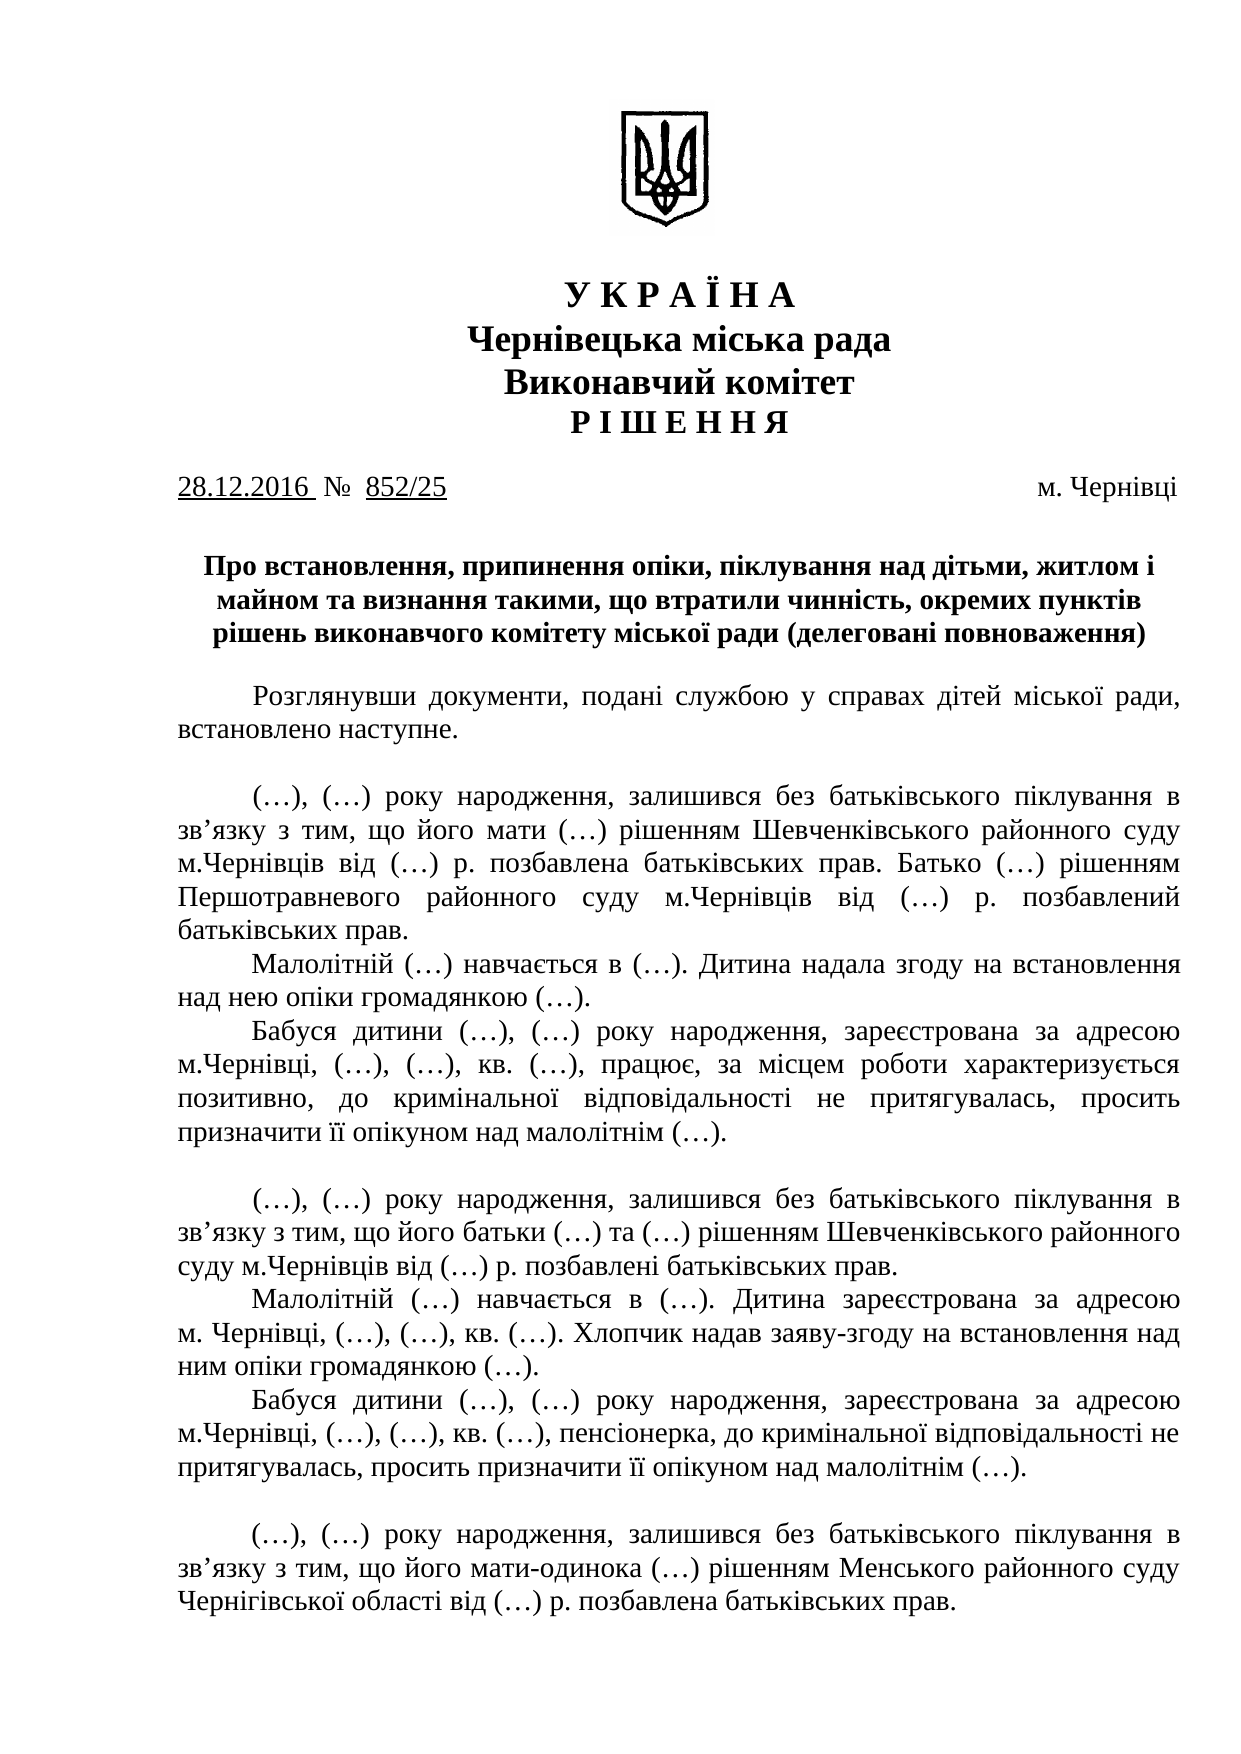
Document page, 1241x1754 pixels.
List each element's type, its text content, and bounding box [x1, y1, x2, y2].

text Малолітній (…) навчається в (…). Дитина зареєстрована за адресою м. Чернівці, (…), (…), кв. (…). Хлопчик надав заяву-згоду на встановлення над ним опіки громадянкою (…). [177, 1281, 1181, 1382]
table_header Про встановлення, припинення опіки, піклування над дітьми, житлом і майном та визнання такими, що втратили чинність, окремих пунктів рішень виконавчого комітету міської ради (делеговані повноваження) [185, 548, 1174, 649]
text 28.12.2016 № 852/25 м. Чернівці [177, 469, 1181, 503]
text Бабуся дитини (…), (…) року народження, зареєстрована за адресою м.Чернівці, (…), (…), кв. (…), працює, за місцем роботи характеризується позитивно, до кримінальної відповідальності не притягувалась, просить призначити її опікуном над малолітнім (…). [177, 1013, 1181, 1147]
text (…), (…) року народження, залишився без батьківського піклування в зв’язку з тим, що його батьки (…) та (…) рішенням Шевченківського районного суду м.Чернівців від (…) р. позбавлені батьківських прав. [177, 1181, 1181, 1281]
text Бабуся дитини (…), (…) року народження, зареєстрована за адресою м.Чернівці, (…), (…), кв. (…), пенсіонерка, до кримінальної відповідальності не притягувалась, просить призначити її опікуном над малолітнім (…). [177, 1382, 1181, 1483]
text У К Р А Ї Н А [177, 273, 1181, 316]
picture [608, 99, 715, 236]
text Розглянувши документи, подані службою у справах дітей міської ради, встановлено наступне. [177, 678, 1181, 745]
text Чернівецька міська рада [177, 316, 1181, 359]
subtitle Р І Ш Е Н Н Я [177, 402, 1181, 441]
text Малолітній (…) навчається в (…). Дитина надала згоду на встановлення над нею опіки громадянкою (…). [177, 946, 1181, 1013]
text (…), (…) року народження, залишився без батьківського піклування в зв’язку з тим, що його мати (…) рішенням Шевченківського районного суду м.Чернівців від (…) р. позбавлена батьківських прав. Батько (…) рішенням Першотравневого районного суду м.Чернівців від (…) р. позбавлений батьківських прав. [177, 778, 1181, 946]
subtitle Виконавчий комітет [177, 359, 1181, 402]
text (…), (…) року народження, залишився без батьківського піклування в зв’язку з тим, що його мати-одинока (…) рішенням Менського районного суду Чернігівської області від (…) р. позбавлена батьківських прав. [177, 1516, 1181, 1617]
